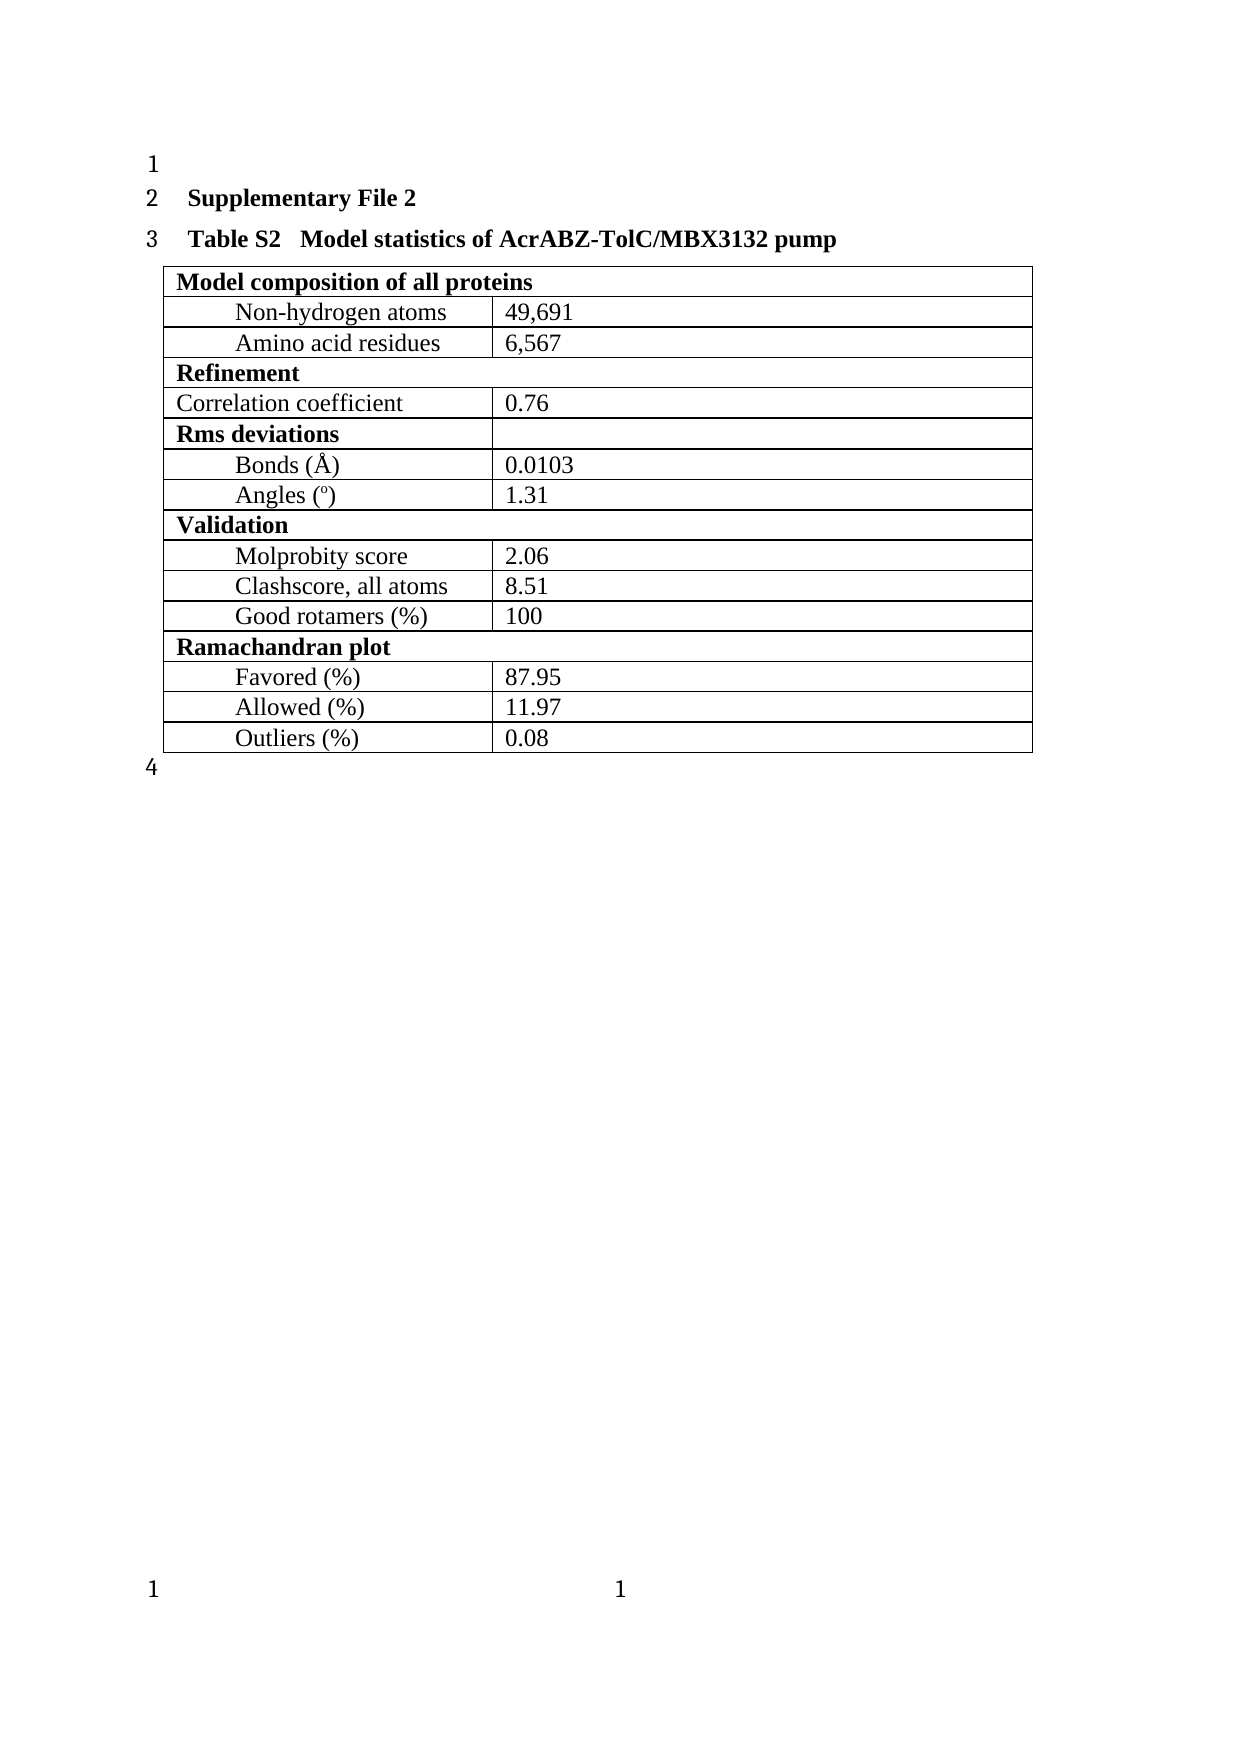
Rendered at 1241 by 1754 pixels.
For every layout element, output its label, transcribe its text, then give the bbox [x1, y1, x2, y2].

table_cell Ramachandran plot [164, 632, 1032, 661]
table_cell [493, 419, 1032, 448]
table_cell Correlation coefficient [164, 388, 492, 417]
table_cell 6,567 [493, 328, 1032, 356]
text Supplementary File 2 [187, 183, 1053, 212]
table_cell Clashscore, all atoms [164, 571, 492, 600]
text Table S2 Model statistics of AcrABZ-TolC/MBX3132 pump [187, 224, 1053, 253]
table_cell 49,691 [493, 297, 1032, 326]
table_cell 1.31 [493, 480, 1032, 509]
table_cell Good rotamers (%) [164, 602, 492, 630]
table_cell 87.95 [493, 662, 1032, 691]
table_cell Favored (%) [164, 662, 492, 691]
table_cell 2.06 [493, 541, 1032, 569]
table_cell Allowed (%) [164, 692, 492, 721]
table_cell Bonds (Å) [164, 450, 492, 479]
table_cell Refinement [164, 358, 1032, 387]
table_cell 8.51 [493, 571, 1032, 600]
table_cell Amino acid residues [164, 328, 492, 356]
table_cell 0.76 [493, 388, 1032, 417]
table_cell 100 [493, 602, 1032, 630]
table_cell 0.08 [493, 723, 1032, 751]
table_cell Outliers (%) [164, 723, 492, 751]
table_cell 0.0103 [493, 450, 1032, 479]
table_cell 11.97 [493, 692, 1032, 721]
table_cell Molprobity score [164, 541, 492, 569]
table_cell Rms deviations [164, 419, 492, 448]
table_header Model composition of all proteins [164, 267, 1032, 296]
table_cell Non-hydrogen atoms [164, 297, 492, 326]
table_cell Angles (o) [164, 480, 492, 509]
table_cell Validation [164, 511, 1032, 539]
